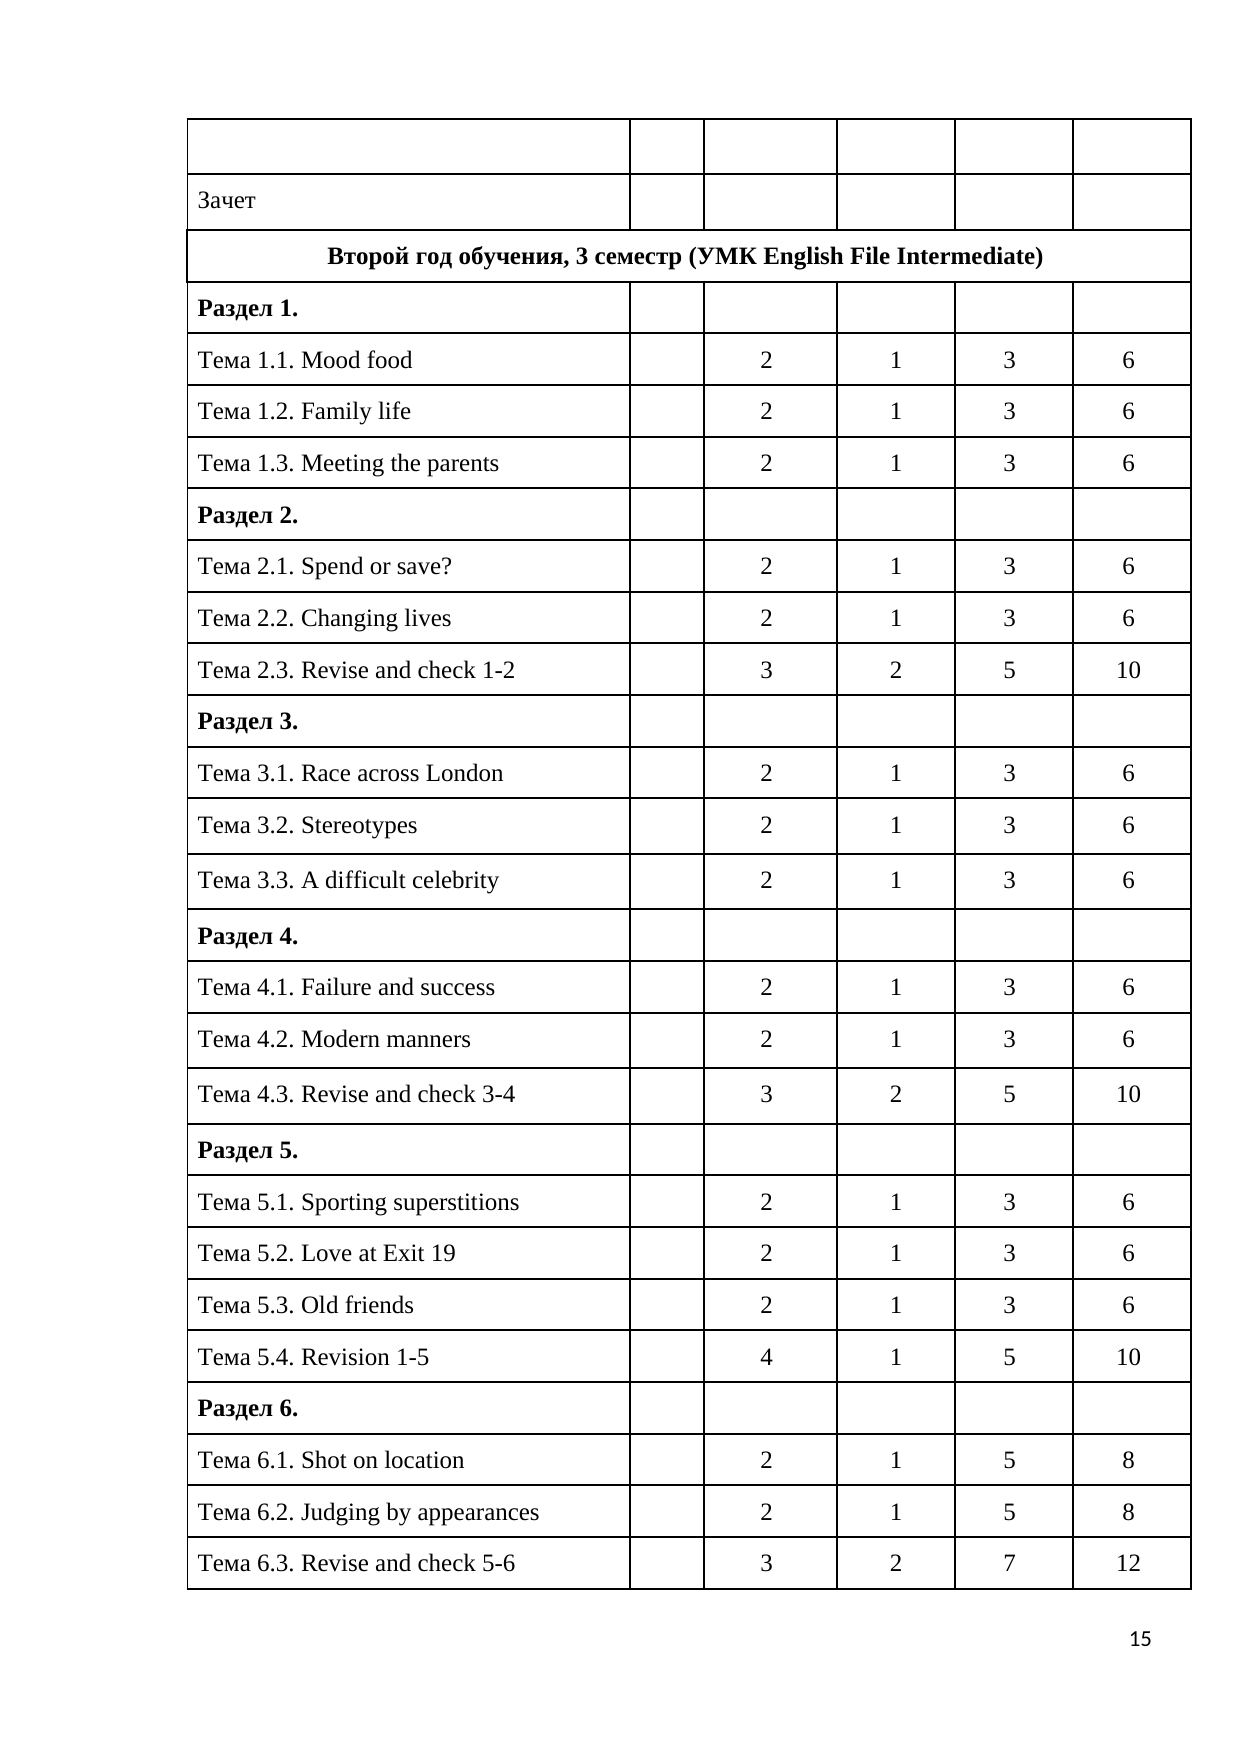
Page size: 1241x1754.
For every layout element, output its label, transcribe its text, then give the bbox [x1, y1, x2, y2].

table_cell 6 [1074, 799, 1190, 853]
table_cell 3 [956, 1176, 1072, 1226]
table_cell Тема 1.3. Meeting the parents [188, 438, 629, 487]
table_cell 6 [1074, 334, 1190, 384]
table_cell 1 [838, 438, 954, 487]
table_cell [956, 175, 1072, 229]
table_cell Тема 2.3. Revise and check 1-2 [188, 644, 629, 694]
table_cell 2 [705, 748, 836, 797]
table_cell [631, 1331, 703, 1381]
table_cell 2 [838, 1538, 954, 1588]
table_cell [631, 1435, 703, 1484]
table_cell 6 [1074, 855, 1190, 908]
table_cell 2 [705, 962, 836, 1012]
table_cell 3 [956, 1014, 1072, 1067]
table_cell 2 [838, 644, 954, 694]
table_cell [838, 489, 954, 539]
table_cell [631, 1486, 703, 1536]
table_cell [956, 910, 1072, 960]
table_cell 4 [705, 1331, 836, 1381]
table_cell 3 [956, 438, 1072, 487]
table_cell Второй год обучения, 3 семестр (УМК English File Intermediate) [188, 231, 1190, 281]
table_cell Тема 5.2. Love at Exit 19 [188, 1228, 629, 1278]
table_cell [631, 438, 703, 487]
table_cell 6 [1074, 541, 1190, 591]
table_cell Тема 1.2. Family life [188, 386, 629, 436]
table_cell 1 [838, 1014, 954, 1067]
table_cell [705, 175, 836, 229]
table_cell Зачет [188, 175, 629, 229]
table_cell Тема 4.2. Modern manners [188, 1014, 629, 1067]
table_cell 1 [838, 855, 954, 908]
table_cell [631, 489, 703, 539]
table_cell 6 [1074, 962, 1190, 1012]
table_cell [1074, 910, 1190, 960]
table_cell 3 [956, 799, 1072, 853]
table_cell [838, 1125, 954, 1174]
table_cell [631, 1014, 703, 1067]
table_cell [631, 175, 703, 229]
table_cell [631, 1228, 703, 1278]
table_cell 8 [1074, 1486, 1190, 1536]
table_cell 3 [956, 1280, 1072, 1329]
table_cell 7 [956, 1538, 1072, 1588]
table_cell 3 [956, 1228, 1072, 1278]
table_cell [956, 1383, 1072, 1433]
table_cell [188, 120, 629, 173]
table_cell [1074, 1125, 1190, 1174]
table_cell 1 [838, 120, 954, 173]
table_cell [838, 175, 954, 229]
table_cell Тема 5.1. Sporting superstitions [188, 1176, 629, 1226]
table_cell [631, 910, 703, 960]
table_cell 3 [956, 593, 1072, 642]
table_cell 1 [838, 1331, 954, 1381]
table_cell 2 [705, 799, 836, 853]
table_cell 6 [1074, 1014, 1190, 1067]
table_cell Раздел 6. [188, 1383, 629, 1433]
table_cell 2 [705, 1014, 836, 1067]
table_cell Раздел 1. [188, 283, 629, 332]
table_cell 6 [1074, 1228, 1190, 1278]
table_cell 3 [956, 541, 1072, 591]
table_cell [631, 334, 703, 384]
table_cell 1 [838, 593, 954, 642]
table_cell 2 [705, 855, 836, 908]
table_cell 2 [838, 1069, 954, 1123]
table_cell [631, 855, 703, 908]
table_cell 2 [705, 386, 836, 436]
table_cell 1 [838, 334, 954, 384]
table_cell Раздел 2. [188, 489, 629, 539]
table_cell 2 [705, 1280, 836, 1329]
table_cell [631, 644, 703, 694]
table_cell 3 [705, 644, 836, 694]
table_cell [631, 1280, 703, 1329]
table_cell Тема 4.3. Revise and check 3-4 [188, 1069, 629, 1123]
table_cell [631, 593, 703, 642]
table_cell [631, 748, 703, 797]
table_cell [956, 489, 1072, 539]
table_cell 1 [838, 962, 954, 1012]
table_cell [956, 1125, 1072, 1174]
table_cell 2 [705, 120, 836, 173]
table_cell Тема 6.3. Revise and check 5-6 [188, 1538, 629, 1588]
table_cell [705, 489, 836, 539]
table_cell [1074, 489, 1190, 539]
table_cell [705, 910, 836, 960]
table_cell [631, 1069, 703, 1123]
table_cell [631, 541, 703, 591]
table_cell 10 [1074, 1069, 1190, 1123]
table_cell [838, 696, 954, 746]
table_cell Раздел 3. [188, 696, 629, 746]
table_cell 1 [838, 1435, 954, 1484]
table_cell 2 [705, 1228, 836, 1278]
table_cell Тема 6.1. Shot on location [188, 1435, 629, 1484]
table_cell 3 [956, 962, 1072, 1012]
table_cell [705, 696, 836, 746]
table_cell [838, 283, 954, 332]
table_cell [1074, 283, 1190, 332]
table_cell 10 [1074, 644, 1190, 694]
table_cell [1074, 1383, 1190, 1433]
table_cell Тема 2.1. Spend or save? [188, 541, 629, 591]
table_cell [631, 1125, 703, 1174]
table_cell [631, 696, 703, 746]
table_cell Тема 6.2. Judging by appearances [188, 1486, 629, 1536]
table_cell 2 [705, 438, 836, 487]
table_cell 3 [705, 1069, 836, 1123]
table_cell Тема 5.4. Revision 1-5 [188, 1331, 629, 1381]
table_cell 3 [956, 855, 1072, 908]
table_cell 5 [956, 1435, 1072, 1484]
table_cell 1 [838, 1228, 954, 1278]
table_cell [631, 962, 703, 1012]
table_cell [1074, 696, 1190, 746]
table_cell [956, 283, 1072, 332]
table_cell 6 [1074, 120, 1190, 173]
table_cell 2 [705, 1435, 836, 1484]
table_cell Тема 3.1. Race across London [188, 748, 629, 797]
table_cell 1 [838, 541, 954, 591]
table_cell 6 [1074, 593, 1190, 642]
table_cell 2 [705, 1176, 836, 1226]
table_cell [631, 1538, 703, 1588]
table_cell [631, 283, 703, 332]
table_cell 3 [956, 120, 1072, 173]
table_cell 1 [838, 799, 954, 853]
table_cell 5 [956, 1486, 1072, 1536]
table_cell 1 [838, 1280, 954, 1329]
table_cell 3 [956, 386, 1072, 436]
table_cell [956, 696, 1072, 746]
table_cell 1 [838, 1486, 954, 1536]
table_cell Раздел 4. [188, 910, 629, 960]
table_cell 6 [1074, 1176, 1190, 1226]
table_cell [631, 1176, 703, 1226]
table_cell [631, 799, 703, 853]
table_cell [705, 1125, 836, 1174]
table_cell 5 [956, 1069, 1072, 1123]
table_cell [705, 1383, 836, 1433]
table_cell Тема 5.3. Old friends [188, 1280, 629, 1329]
table_cell 6 [1074, 748, 1190, 797]
table_cell [705, 283, 836, 332]
table_cell Тема 3.2. Stereotypes [188, 799, 629, 853]
table_cell Раздел 5. [188, 1125, 629, 1174]
table_cell Тема 2.2. Changing lives [188, 593, 629, 642]
table_cell Тема 3.3. A difficult celebrity [188, 855, 629, 908]
table_cell 1 [838, 1176, 954, 1226]
table_cell 5 [956, 644, 1072, 694]
table_cell 6 [1074, 1280, 1190, 1329]
table_cell 2 [705, 541, 836, 591]
table_cell [631, 1383, 703, 1433]
table_cell [631, 120, 703, 173]
table_cell [1074, 175, 1190, 229]
table_cell 2 [705, 1486, 836, 1536]
table_cell 2 [705, 593, 836, 642]
table_cell 12 [1074, 1538, 1190, 1588]
table_cell 2 [705, 334, 836, 384]
table_cell [838, 1383, 954, 1433]
table_cell 3 [956, 748, 1072, 797]
table_cell Тема 4.1. Failure and success [188, 962, 629, 1012]
table_cell 10 [1074, 1331, 1190, 1381]
table_cell 6 [1074, 438, 1190, 487]
table_cell [838, 910, 954, 960]
table_cell 8 [1074, 1435, 1190, 1484]
table_cell 1 [838, 748, 954, 797]
table_cell 1 [838, 386, 954, 436]
table_cell 6 [1074, 386, 1190, 436]
table_cell 5 [956, 1331, 1072, 1381]
table_cell Тема 1.1. Mood food [188, 334, 629, 384]
table_cell [631, 386, 703, 436]
table_cell 3 [705, 1538, 836, 1588]
table_cell 3 [956, 334, 1072, 384]
